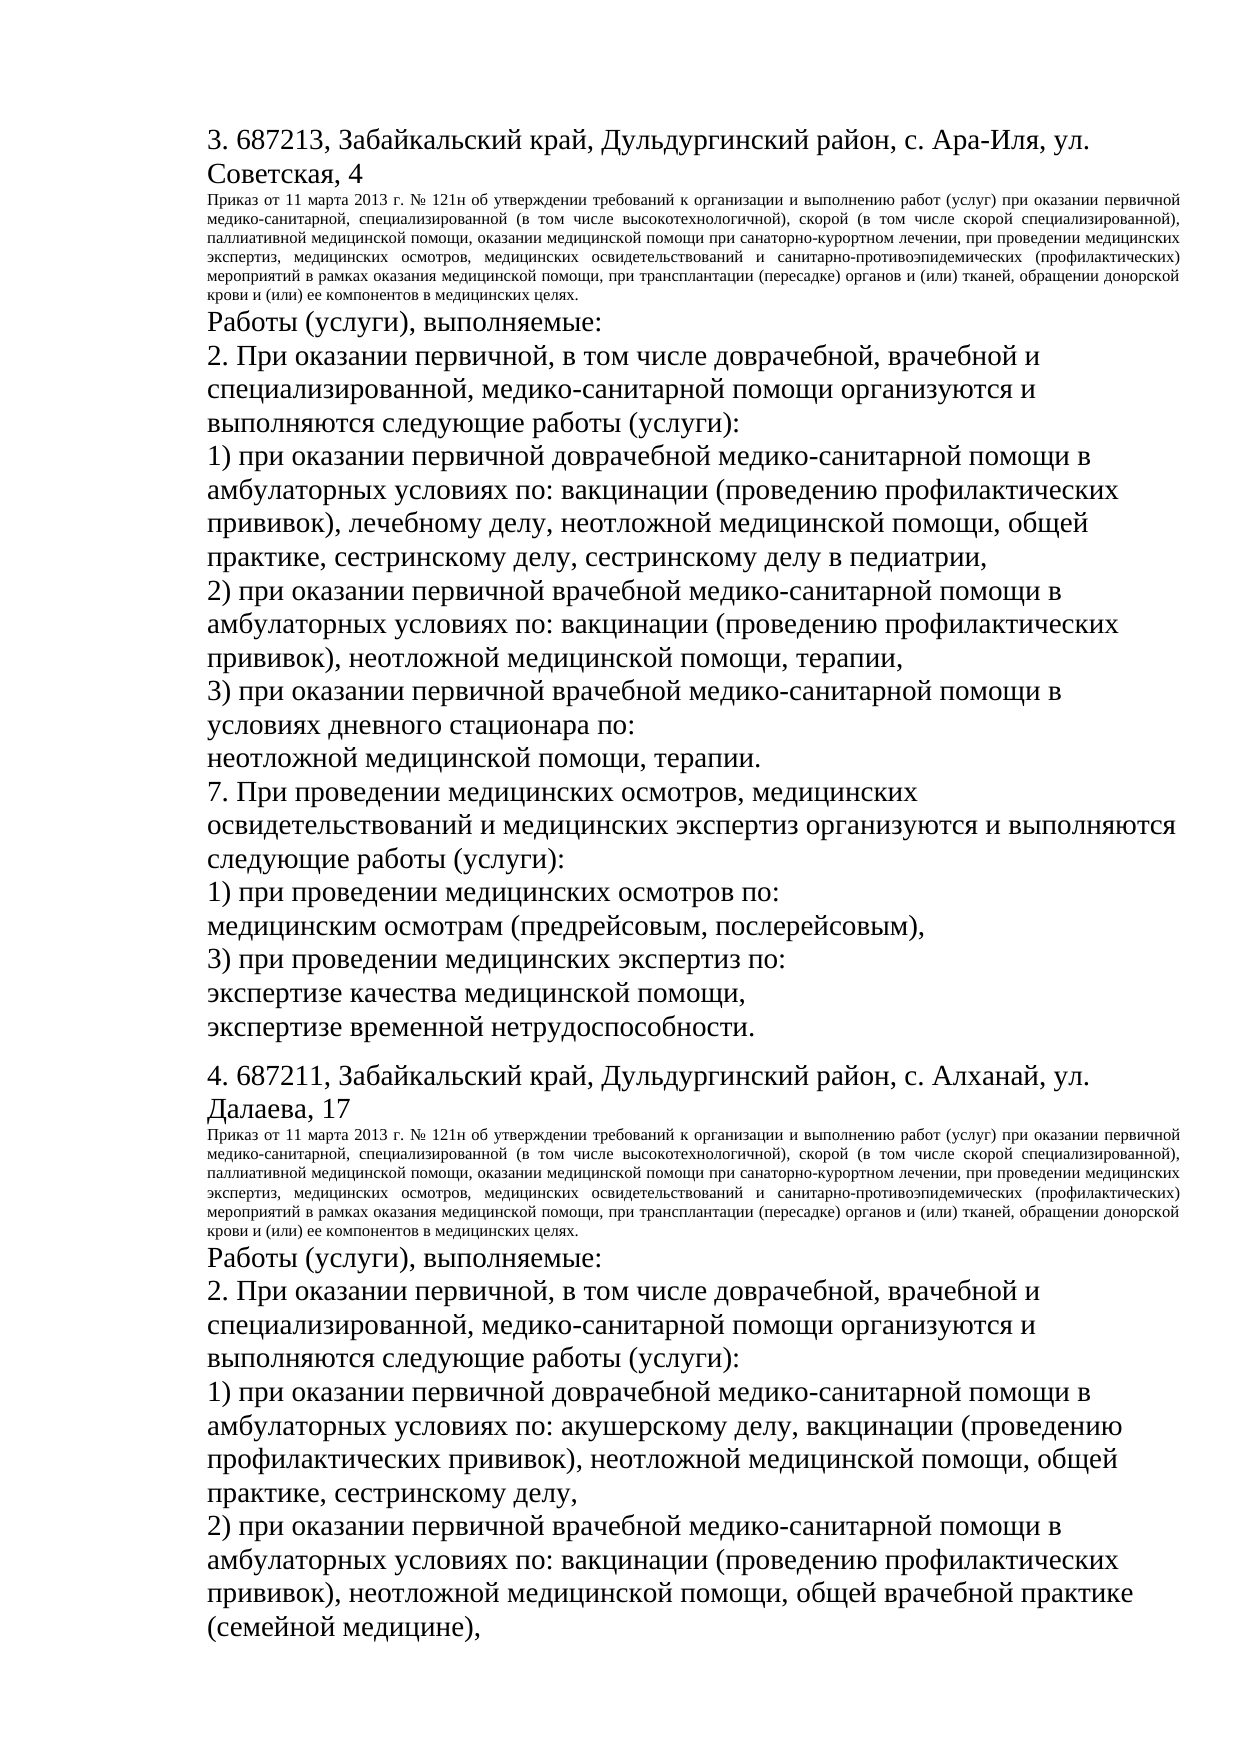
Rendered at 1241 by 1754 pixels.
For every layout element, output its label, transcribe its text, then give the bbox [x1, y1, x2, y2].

text Работы (услуги), выполняемые: [207, 1240, 1181, 1273]
text Работы (услуги), выполняемые: [207, 304, 1181, 338]
text 2) при оказании первичной врачебной медико-санитарной помощи в амбулаторных условиях по: вакцинации (проведению профилактических прививок), неотложной медицинской помощи, терапии, [207, 573, 1181, 673]
text 3) при оказании первичной врачебной медико-санитарной помощи в условиях дневного стационара по: [207, 673, 1181, 740]
text 7. При проведении медицинских осмотров, медицинских освидетельствований и медицинских экспертиз организуются и выполняются следующие работы (услуги): 1) при проведении медицинских осмотров по: медицинским осмотрам (предрейсовым, послерейсовым), 3) при проведении медицинских экспертиз по: экспертизе качества медицинской помощи, [207, 774, 1181, 1009]
text 4. 687211, Забайкальский край, Дульдургинский район, с. Алханай, ул. Далаева, 17 [207, 1058, 1181, 1125]
text неотложной медицинской помощи, терапии. [207, 740, 1181, 774]
text 2) при оказании первичной врачебной медико-санитарной помощи в амбулаторных условиях по: вакцинации (проведению профилактических прививок), неотложной медицинской помощи, общей врачебной практике (семейной медицине), [207, 1508, 1181, 1642]
text экспертизе временной нетрудоспособности. [207, 1009, 1181, 1042]
text 2. При оказании первичной, в том числе доврачебной, врачебной и специализированной, медико-санитарной помощи организуются и выполняются следующие работы (услуги): 1) при оказании первичной доврачебной медико-санитарной помощи в амбулаторных условиях по: акушерскому делу, вакцинации (проведению профилактических прививок), неотложной медицинской помощи, общей практике, сестринскому делу, [207, 1273, 1181, 1508]
text 2. При оказании первичной, в том числе доврачебной, врачебной и специализированной, медико-санитарной помощи организуются и выполняются следующие работы (услуги): 1) при оказании первичной доврачебной медико-санитарной помощи в амбулаторных условиях по: вакцинации (проведению профилактических прививок), лечебному делу, неотложной медицинской помощи, общей практике, сестринскому делу, сестринскому делу в педиатрии, [207, 338, 1181, 573]
text 3. 687213, Забайкальский край, Дульдургинский район, с. Ара-Иля, ул. Советская, 4 [207, 122, 1181, 189]
text Приказ от 11 марта 2013 г. № 121н об утверждении требований к организации и выполнению работ (услуг) при оказании первичной медико-санитарной, специализированной (в том числе высокотехнологичной), скорой (в том числе скорой специализированной), паллиативной медицинской помощи, оказании медицинской помощи при санаторно-курортном лечении, при проведении медицинских экспертиз, медицинских осмотров, медицинских освидетельствований и санитарно-противоэпидемических (профилактических) мероприятий в рамках оказания медицинской помощи, при трансплантации (пересадке) органов и (или) тканей, обращении донорской крови и (или) ее компонентов в медицинских целях. [207, 1125, 1181, 1240]
text Приказ от 11 марта 2013 г. № 121н об утверждении требований к организации и выполнению работ (услуг) при оказании первичной медико-санитарной, специализированной (в том числе высокотехнологичной), скорой (в том числе скорой специализированной), паллиативной медицинской помощи, оказании медицинской помощи при санаторно-курортном лечении, при проведении медицинских экспертиз, медицинских осмотров, медицинских освидетельствований и санитарно-противоэпидемических (профилактических) мероприятий в рамках оказания медицинской помощи, при трансплантации (пересадке) органов и (или) тканей, обращении донорской крови и (или) ее компонентов в медицинских целях. [207, 189, 1181, 304]
